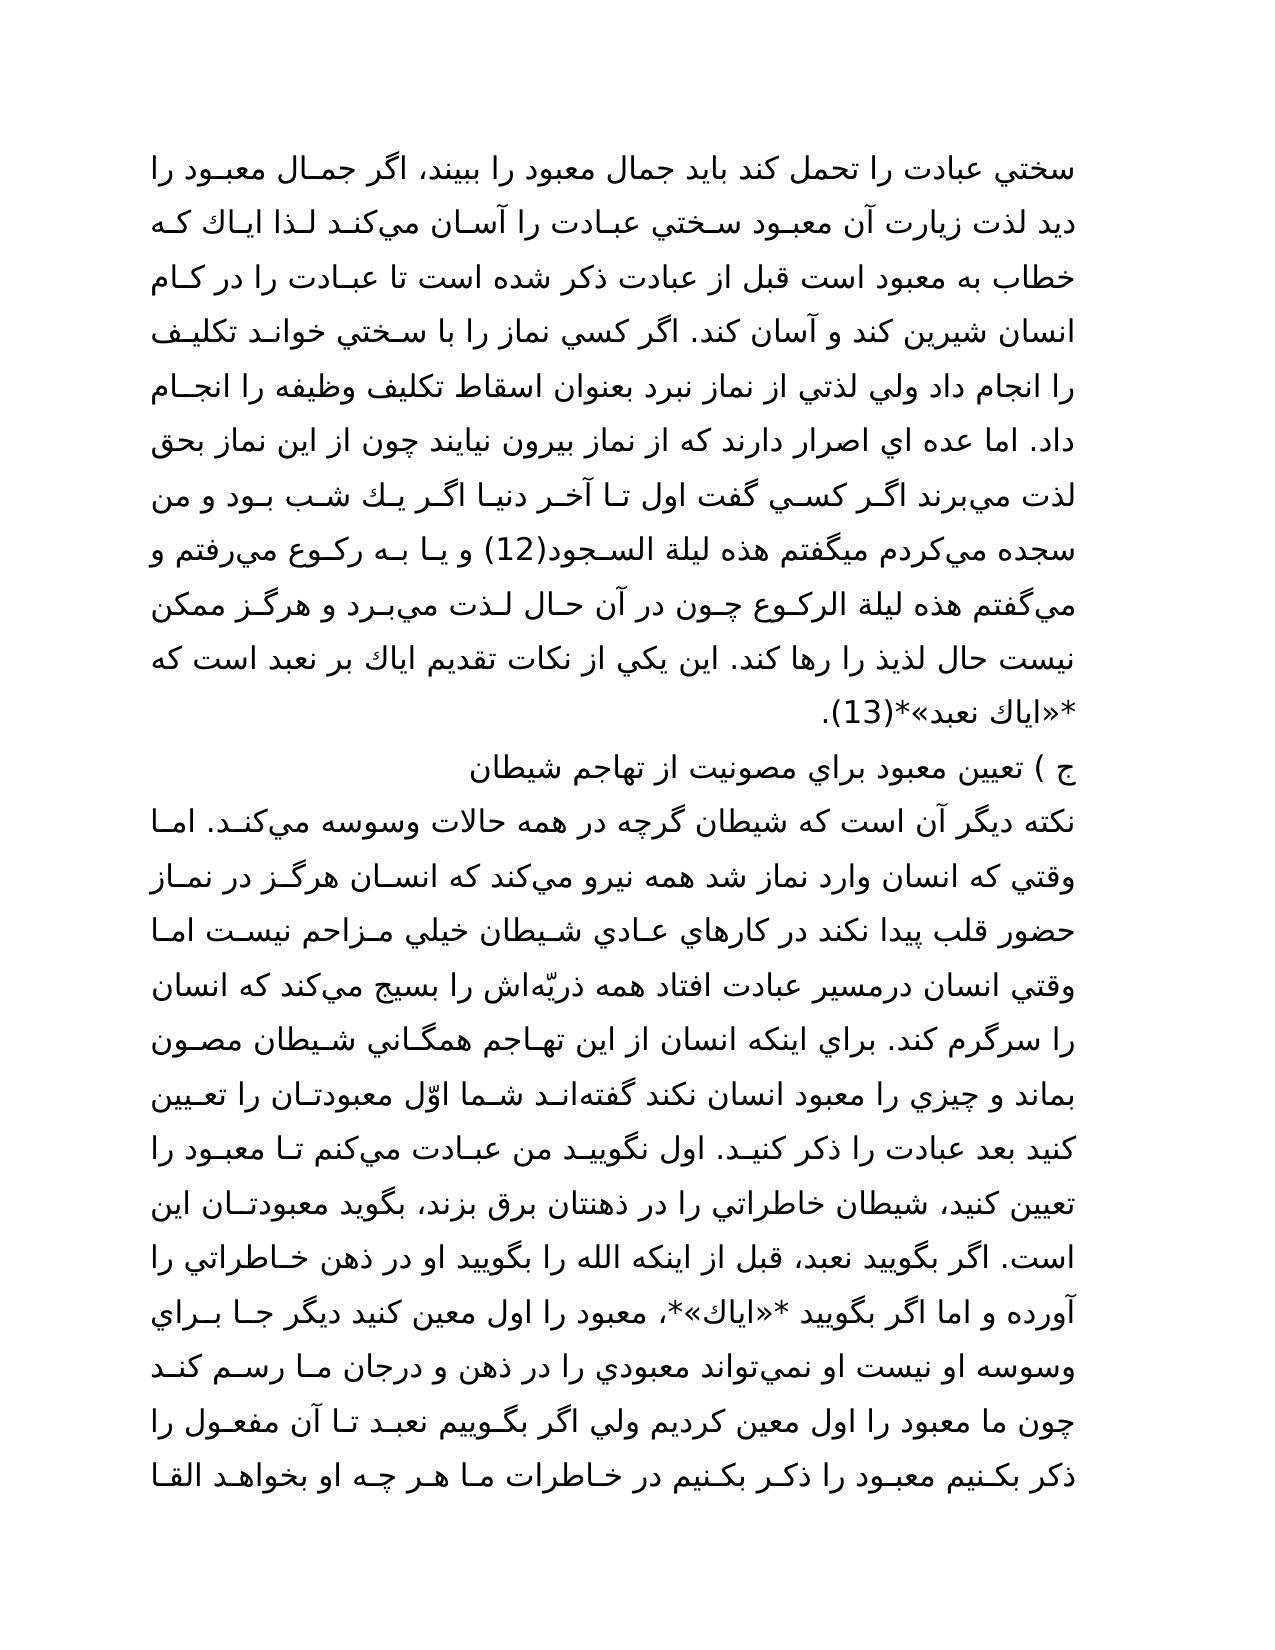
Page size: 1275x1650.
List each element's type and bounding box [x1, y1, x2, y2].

table_header [150, 150, 1076, 1494]
